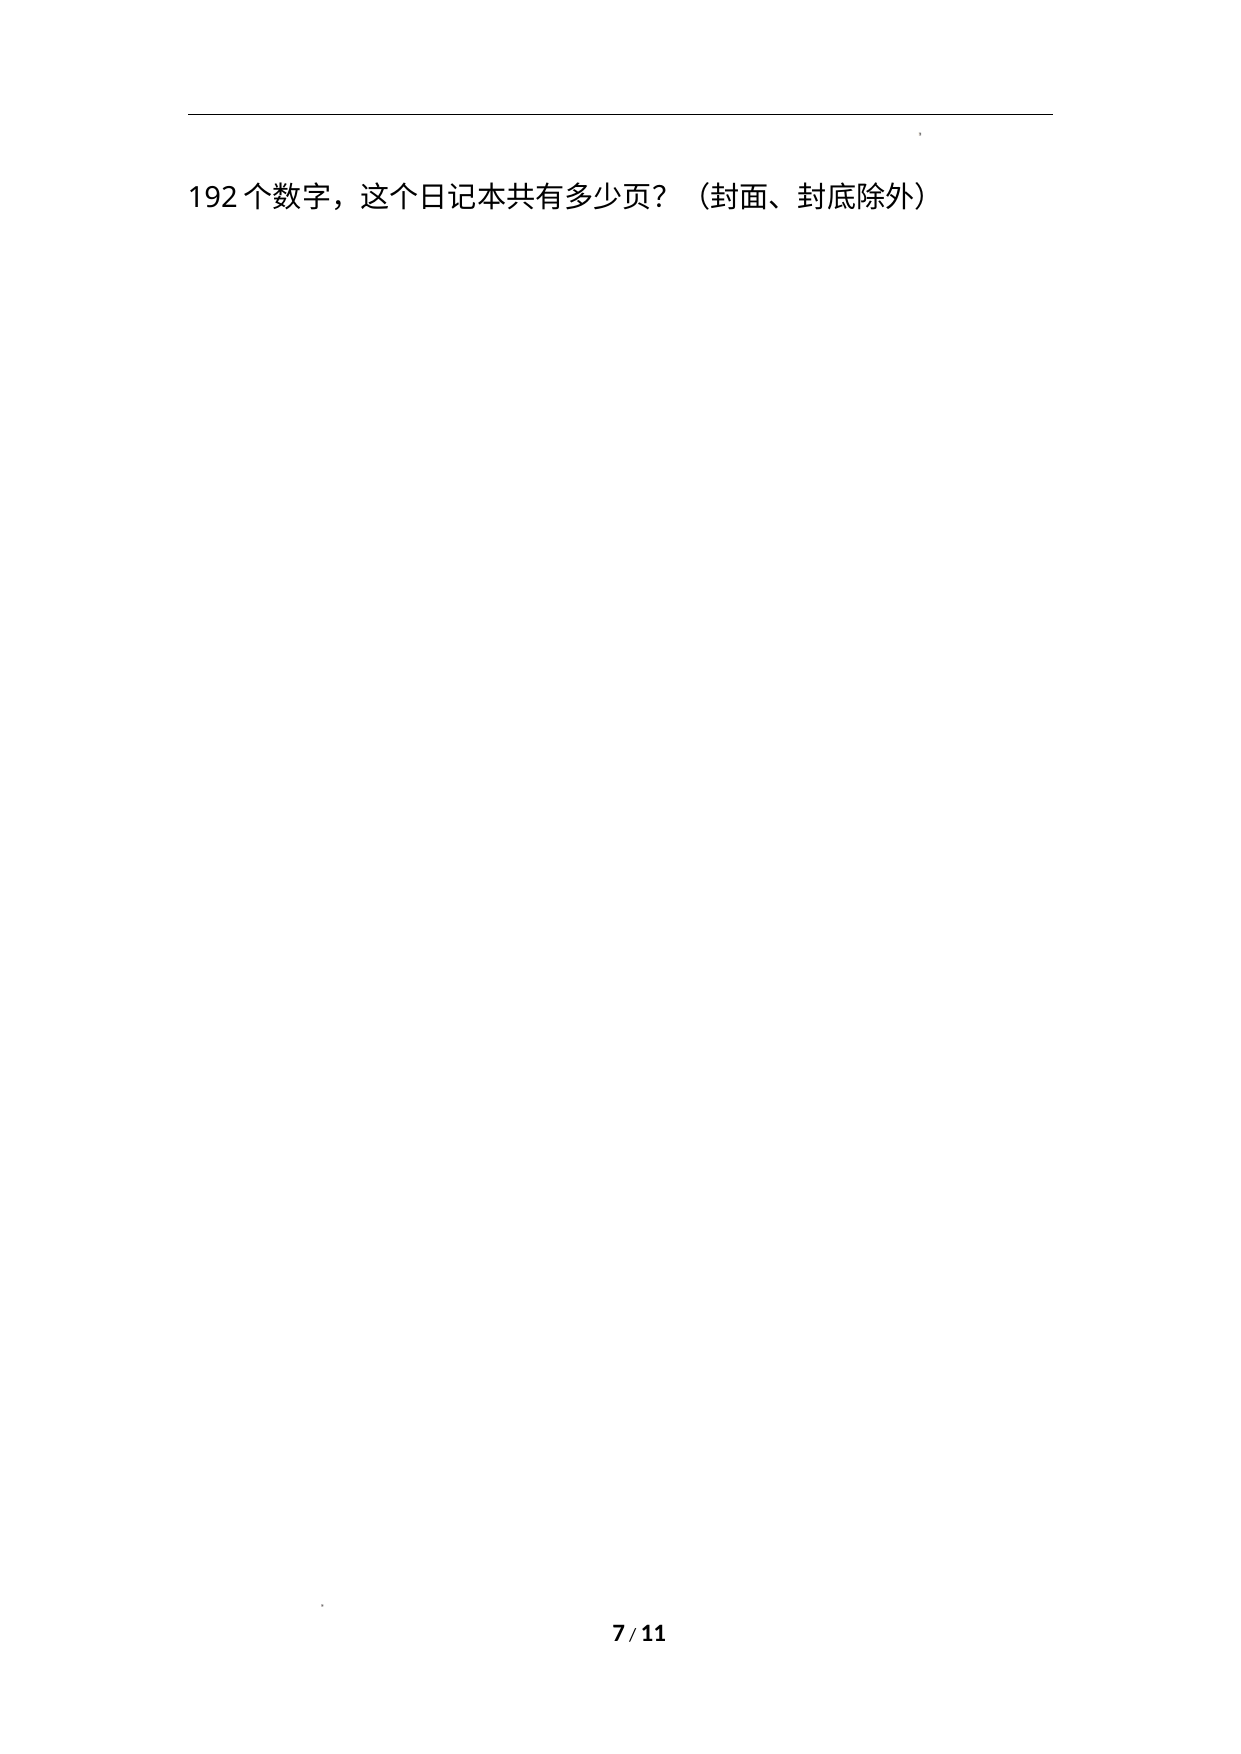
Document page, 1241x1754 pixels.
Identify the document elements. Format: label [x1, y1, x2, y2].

text [187, 162, 1053, 227]
